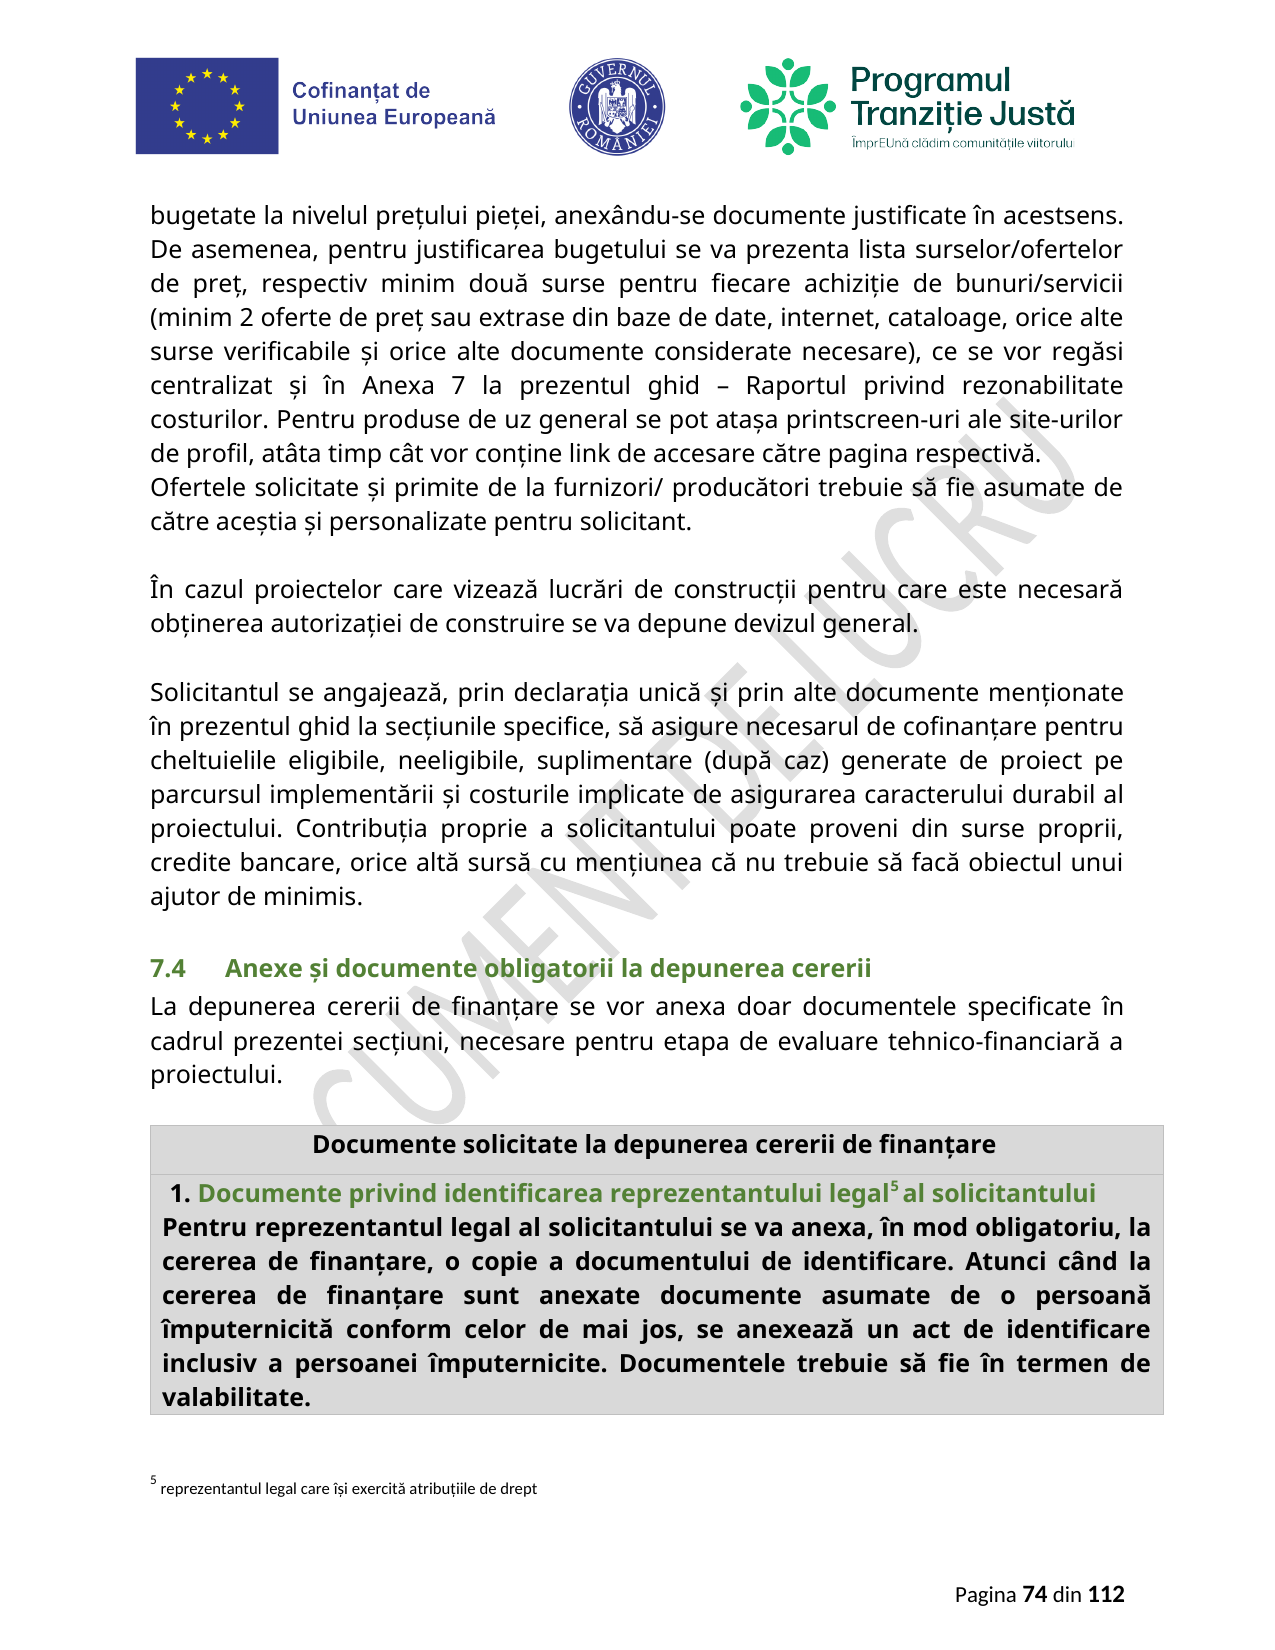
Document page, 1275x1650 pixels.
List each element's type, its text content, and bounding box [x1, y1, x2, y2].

text Ofertele solicitate și primite de la furnizori/ producători trebuie să fie asumate de către aceștia și personalizate pentru solicitant. [150, 470, 1125, 538]
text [150, 197, 1125, 470]
text În cazul proiectelor care vizează lucrări de construcții pentru care este necesară obținerea autorizației de construire se va depune devizul general. [150, 572, 1125, 640]
table_header Documente solicitate la depunerea cererii de finanțare [151, 1126, 1163, 1174]
text La depunerea cererii de finanțare se vor anexa doar documentele specificate în cadrul prezentei secțiuni, necesare pentru etapa de evaluare tehnico-financiară a proiectului. [150, 989, 1125, 1091]
subtitle Anexe și documente obligatorii la depunerea cererii [150, 951, 1125, 985]
text Solicitantul se angajează, prin declarația unică și prin alte documente menționate în prezentul ghid la secțiunile specifice, să asigure necesarul de cofinanțare pentru cheltuielile eligibile, neeligibile, suplimentare (după caz) generate de proiect pe parcursul implementării și costurile implicate de asigurarea caracterului durabil al proiectului. Contribuția proprie a solicitantului poate proveni din surse proprii, credite bancare, orice altă sursă cu mențiunea că nu trebuie să facă obiectul unui ajutor de minimis. [150, 674, 1125, 913]
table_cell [151, 1175, 1163, 1414]
